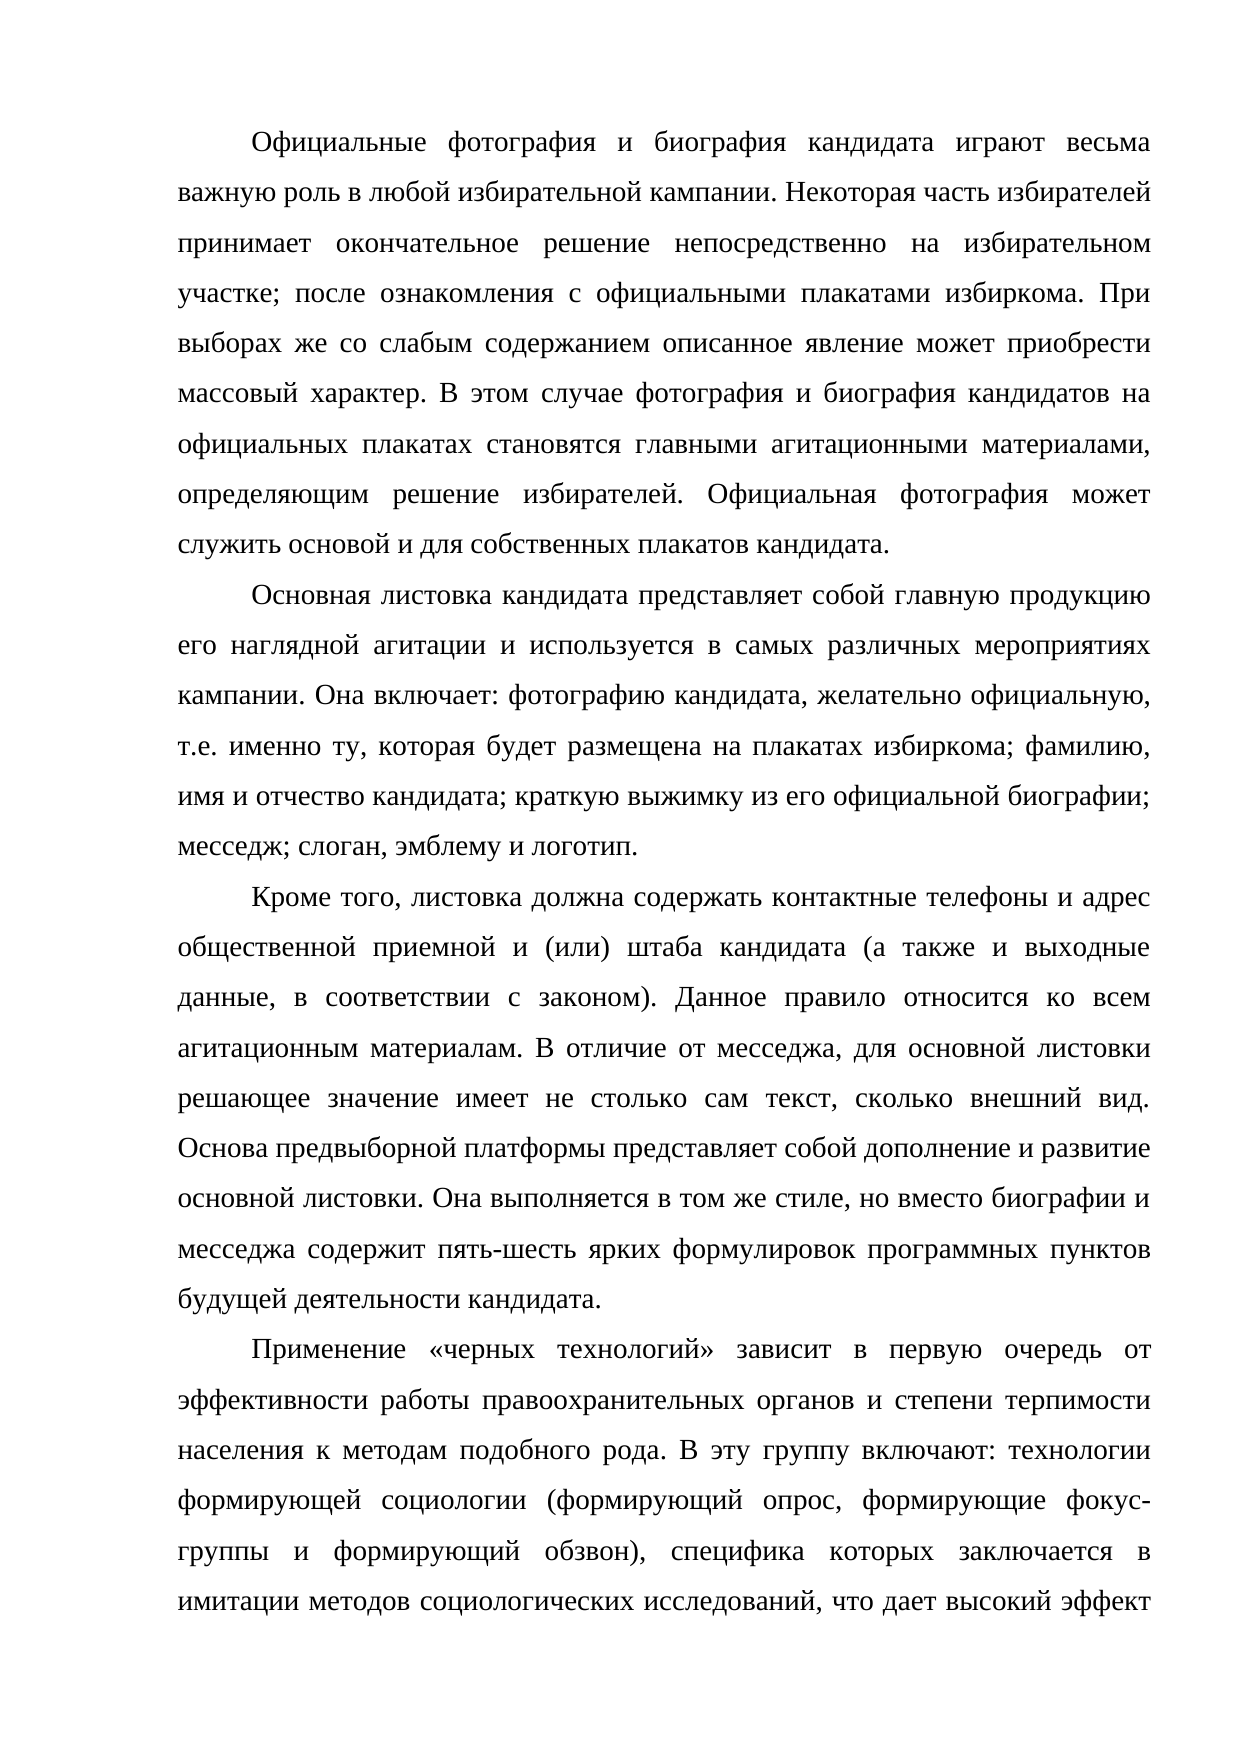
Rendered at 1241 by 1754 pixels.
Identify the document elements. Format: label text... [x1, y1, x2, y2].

text Основная листовка кандидата представляет собой главную продукцию его наглядной агитации и используется в самых различных мероприятиях кампании. Она включает: фотографию кандидата, желательно официальную, т.е. именно ту, которая будет размещена на плакатах избиркома; фамилию, имя и отчество кандидата; краткую выжимку из его официальной биографии; месседж; слоган, эмблему и логотип. [177, 577, 1152, 862]
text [177, 1332, 1152, 1617]
text Официальные фотография и биография кандидата играют весьма важную роль в любой избирательной кампании. Некоторая часть избирателей принимает окончательное решение непосредственно на избирательном участке; после ознакомления с официальными плакатами избиркома. При выборах же со слабым содержанием описанное явление может приобрести массовый характер. В этом случае фотография и биография кандидатов на официальных плакатах становятся главными агитационными материалами, определяющим решение избирателей. Официальная фотография может служить основой и для собственных плакатов кандидата. [177, 124, 1152, 560]
text Кроме того, листовка должна содержать контактные телефоны и адрес общественной приемной и (или) штаба кандидата (а также и выходные данные, в соответствии с законом). Данное правило относится ко всем агитационным материалам. В отличие от месседжа, для основной листовки решающее значение имеет не столько сам текст, сколько внешний вид. Основа предвыборной платформы представляет собой дополнение и развитие основной листовки. Она выполняется в том же стиле, но вместо биографии и месседжа содержит пять-шесть ярких формулировок программных пунктов будущей деятельности кандидата. [177, 879, 1152, 1315]
